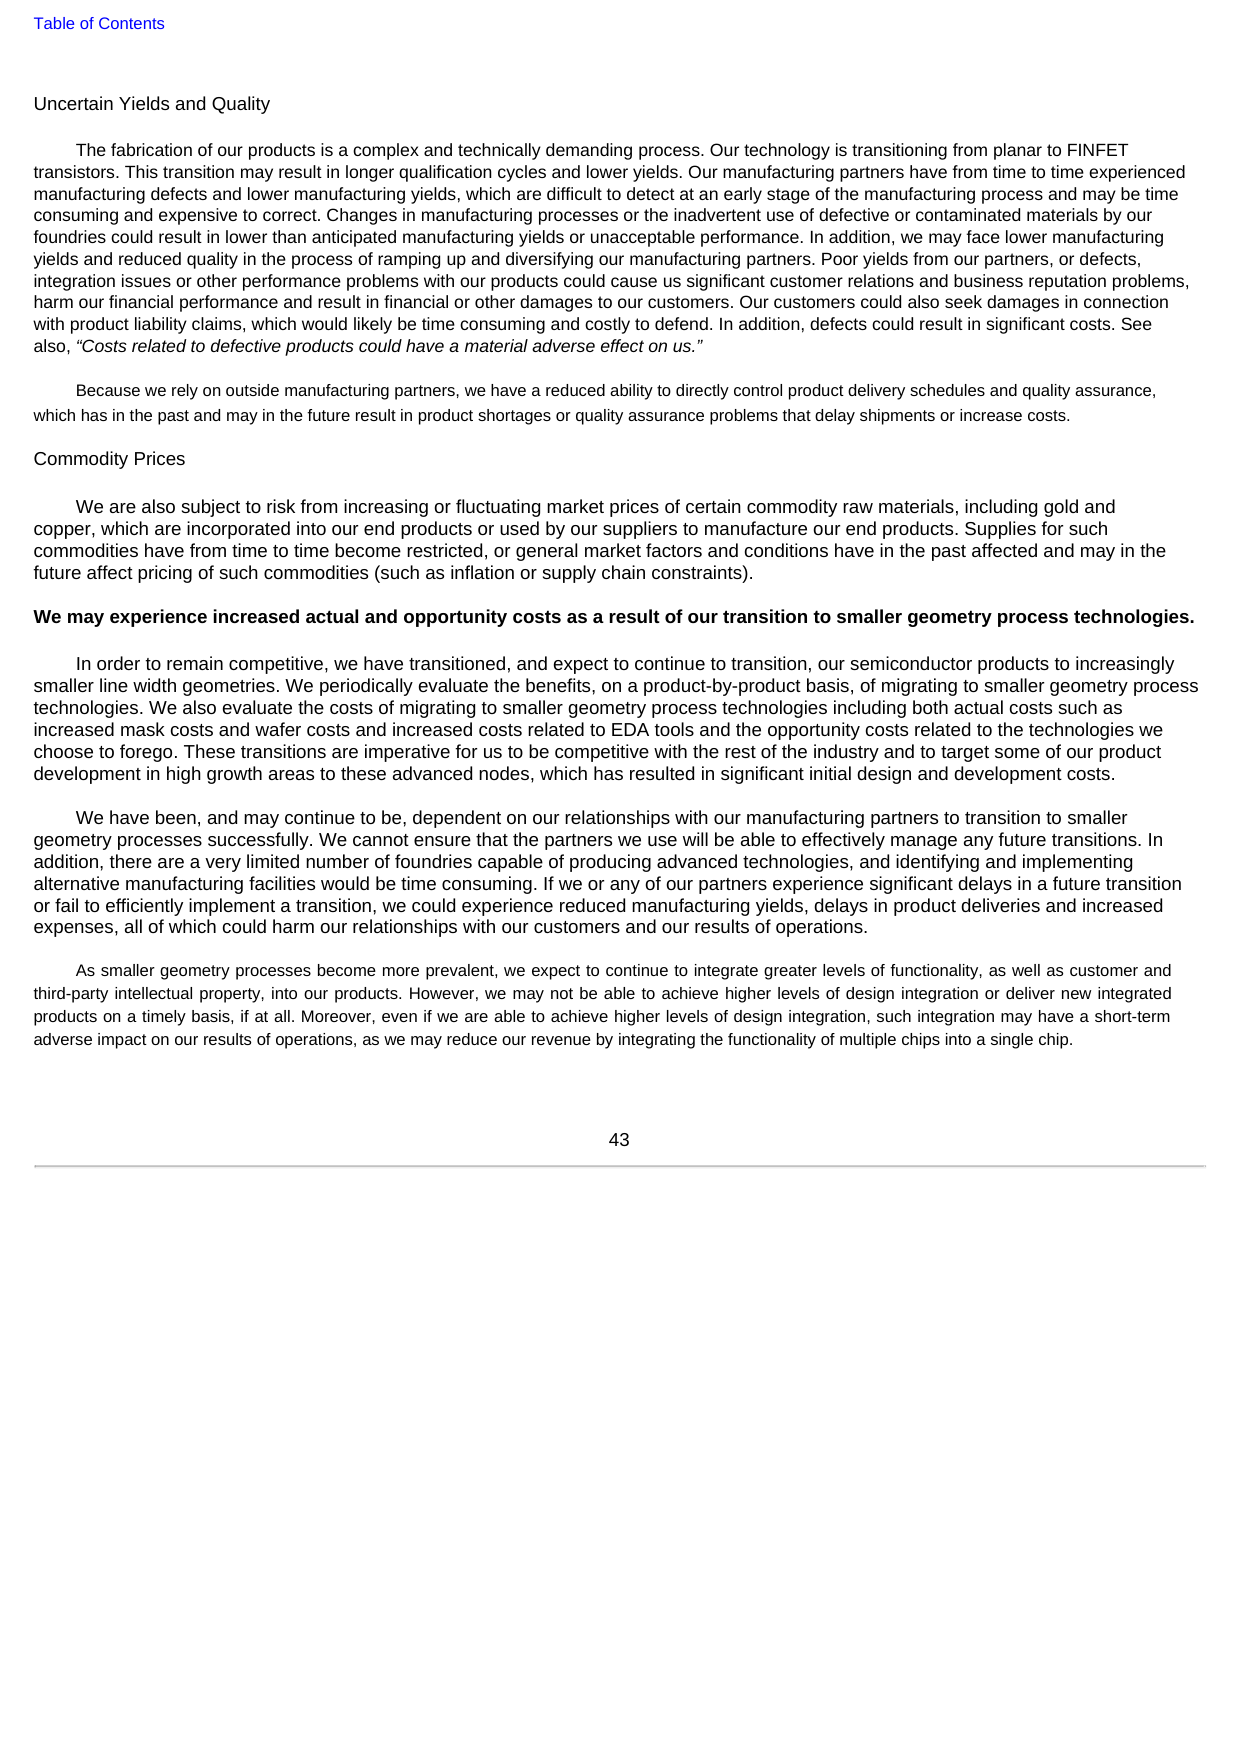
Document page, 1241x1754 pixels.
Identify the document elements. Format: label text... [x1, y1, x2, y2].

text As smaller geometry processes become more prevalent, we expect to continue to integrate greater levels of functionality, as well as customer and third-party intellectual property, into our products. However, we may not be able to achieve higher levels of design integration or deliver new integrated products on a timely basis, if at all. Moreover, even if we are able to achieve higher levels of design integration, such integration may have a short-term adverse impact on our results of operations, as we may reduce our revenue by integrating the functionality of multiple chips into a single chip. [33, 960, 1174, 1049]
text Uncertain Yields and Quality [33, 93, 1203, 115]
text Because we rely on outside manufacturing partners, we have a reduced ability to directly control product delivery schedules and quality assurance, which has in the past and may in the future result in product shortages or quality assurance problems that delay shipments or increase costs. [33, 380, 1178, 425]
text Commodity Prices [33, 448, 1203, 469]
text We may experience increased actual and opportunity costs as a result of our transition to smaller geometry process technologies. [33, 606, 1203, 627]
text We have been, and may continue to be, dependent on our relationships with our manufacturing partners to transition to smaller geometry processes successfully. We cannot ensure that the partners we use will be able to effectively manage any future transitions. In addition, there are a very limited number of foundries capable of producing advanced technologies, and identifying and implementing alternative manufacturing facilities would be time consuming. If we or any of our partners experience significant delays in a future transition or fail to efficiently implement a transition, we could experience reduced manufacturing yields, delays in product deliveries and increased expenses, all of which could harm our relationships with our customers and our results of operations. [33, 806, 1199, 938]
text In order to remain competitive, we have transitioned, and expect to continue to transition, our semiconductor products to increasingly smaller line width geometries. We periodically evaluate the benefits, on a product-by-product basis, of migrating to smaller geometry process technologies. We also evaluate the costs of migrating to smaller geometry process technologies including both actual costs such as increased mask costs and wafer costs and increased costs related to EDA tools and the opportunity costs related to the technologies we choose to forego. These transitions are imperative for us to be competitive with the rest of the industry and to target some of our product development in high growth areas to these advanced nodes, which has resulted in significant initial design and development costs. [33, 652, 1203, 784]
text Table of Contents [33, 13, 1203, 33]
text The fabrication of our products is a complex and technically demanding process. Our technology is transitioning from planar to FINFET transistors. This transition may result in longer qualification cycles and lower yields. Our manufacturing partners have from time to time experienced manufacturing defects and lower manufacturing yields, which are difficult to detect at an early stage of the manufacturing process and may be time consuming and expensive to correct. Changes in manufacturing processes or the inadvertent use of defective or contaminated materials by our foundries could result in lower than anticipated manufacturing yields or unacceptable performance. In addition, we may face lower manufacturing yields and reduced quality in the process of ramping up and diversifying our manufacturing partners. Poor yields from our partners, or defects, integration issues or other performance problems with our products could cause us significant customer relations and business reputation problems, harm our financial performance and result in financial or other damages to our customers. Our customers could also seek damages in connection with product liability claims, which would likely be time consuming and costly to defend. In addition, defects could result in significant costs. See also, “Costs related to defective products could have a material adverse effect on us.” [33, 140, 1192, 356]
picture [32, 1162, 1207, 1170]
text We are also subject to risk from increasing or fluctuating market prices of certain commodity raw materials, including gold and copper, which are incorporated into our end products or used by our suppliers to manufacture our end products. Supplies for such commodities have from time to time become restricted, or general market factors and conditions have in the past affected and may in the future affect pricing of such commodities (such as inflation or supply chain constraints). [33, 496, 1169, 584]
text 43 [33, 1129, 1205, 1151]
